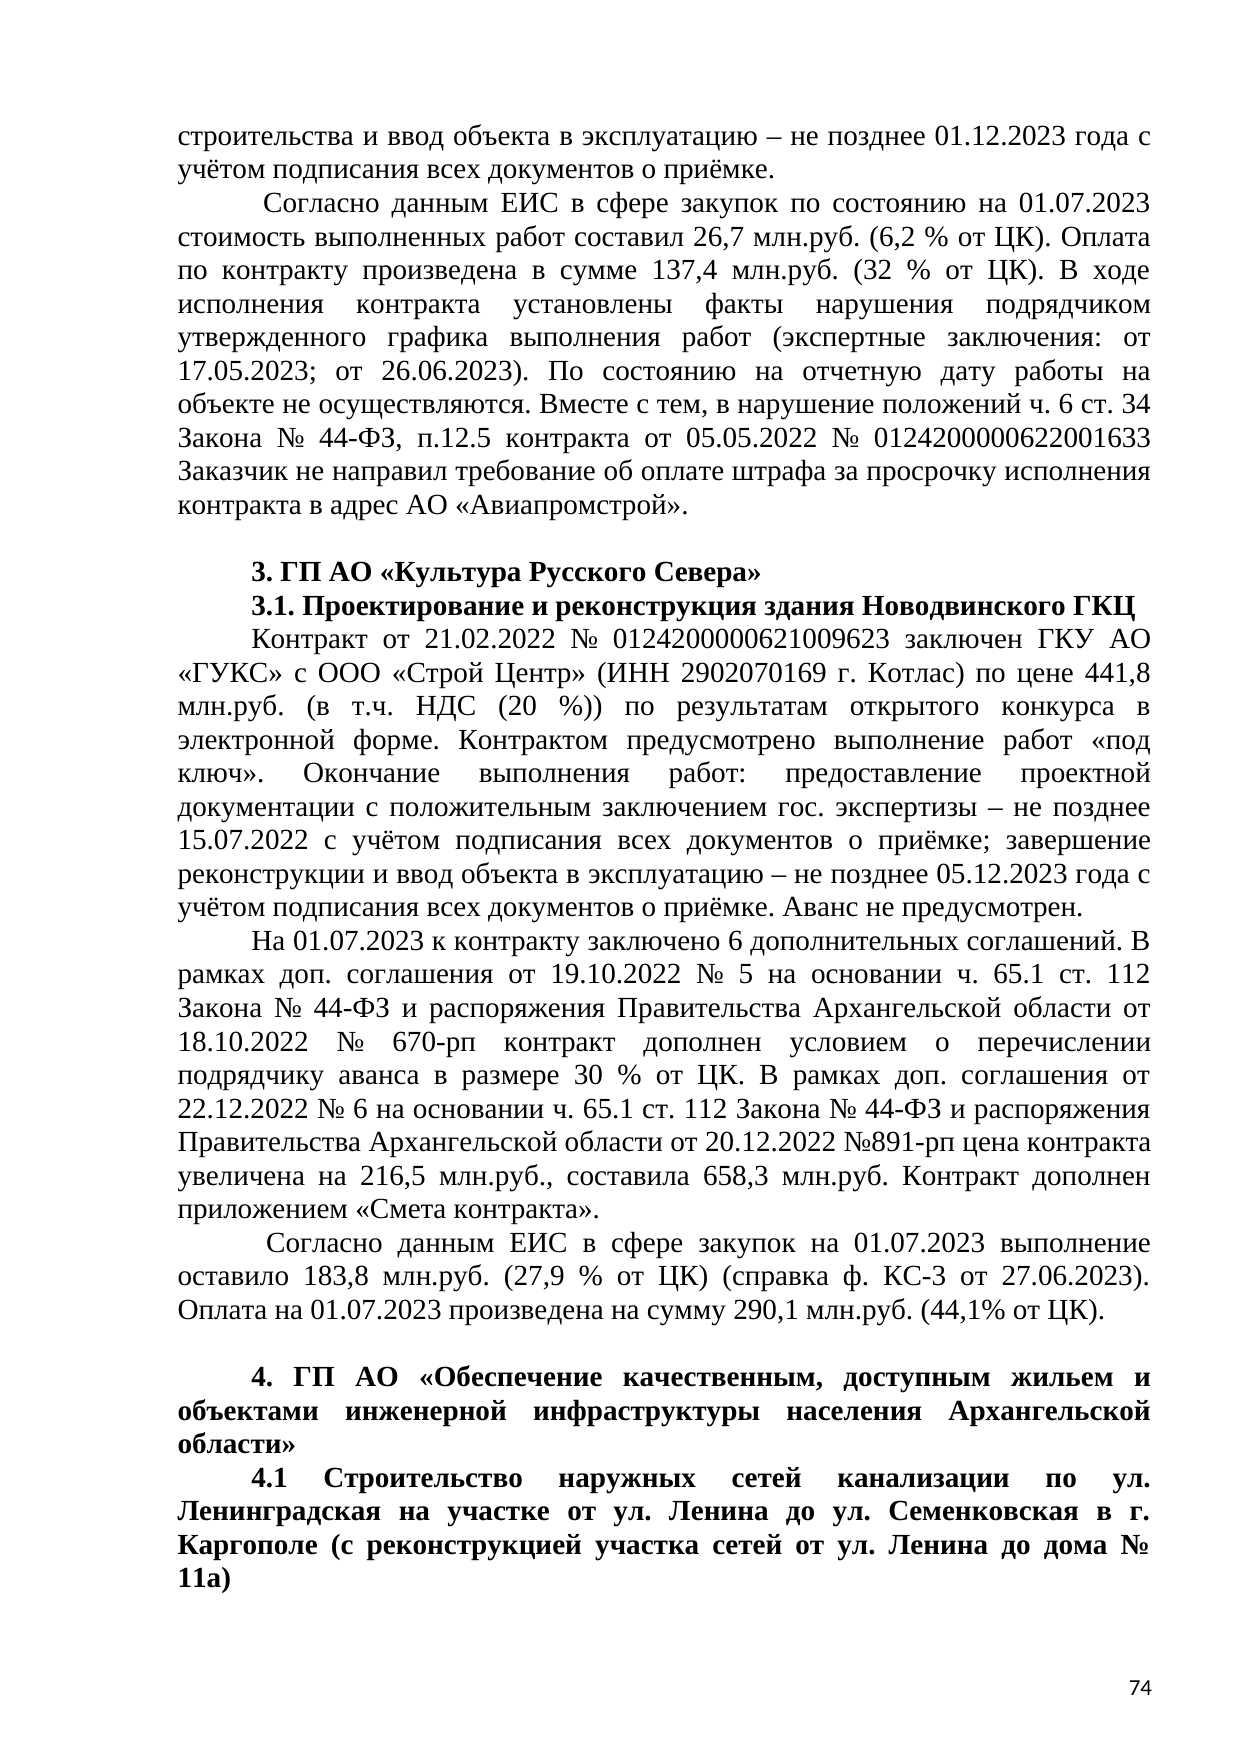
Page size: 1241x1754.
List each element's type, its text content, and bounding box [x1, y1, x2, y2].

text 3. ГП АО «Культура Русского Севера» [177, 554, 1152, 588]
text 4.1 Строительство наружных сетей канализации по ул. Ленинградская на участке от ул. Ленина до ул. Семенковская в г. Каргополе (с реконструкцией участка сетей от ул. Ленина до дома № 11а) [177, 1460, 1152, 1594]
text Контракт от 21.02.2022 № 0124200000621009623 заключен ГКУ АО «ГУКС» с ООО «Строй Центр» (ИНН 2902070169 г. Котлас) по цене 441,8 млн.руб. (в т.ч. НДС (20 %)) по результатам открытого конкурса в электронной форме. Контрактом предусмотрено выполнение работ «под ключ». Окончание выполнения работ: предоставление проектной документации с положительным заключением гос. экспертизы – не позднее 15.07.2022 с учётом подписания всех документов о приёмке; завершение реконструкции и ввод объекта в эксплуатацию – не позднее 05.12.2023 года с учётом подписания всех документов о приёмке. Аванс не предусмотрен. [177, 621, 1152, 923]
text Согласно данным ЕИС в сфере закупок по состоянию на 01.07.2023 стоимость выполненных работ составил 26,7 млн.руб. (6,2 % от ЦК). Оплата по контракту произведена в сумме 137,4 млн.руб. (32 % от ЦК). В ходе исполнения контракта установлены факты нарушения подрядчиком утвержденного графика выполнения работ (экспертные заключения: от 17.05.2023; от 26.06.2023). По состоянию на отчетную дату работы на объекте не осуществляются. Вместе с тем, в нарушение положений ч. 6 ст. 34 Закона № 44-ФЗ, п.12.5 контракта от 05.05.2022 № 0124200000622001633 Заказчик не направил требование об оплате штрафа за просрочку исполнения контракта в адрес АО «Авиапромстрой». [177, 185, 1152, 521]
text На 01.07.2023 к контракту заключено 6 дополнительных соглашений. В рамках доп. соглашения от 19.10.2022 № 5 на основании ч. 65.1 ст. 112 Закона № 44-ФЗ и распоряжения Правительства Архангельской области от 18.10.2022 № 670-рп контракт дополнен условием о перечислении подрядчику аванса в размере 30 % от ЦК. В рамках доп. соглашения от 22.12.2022 № 6 на основании ч. 65.1 ст. 112 Закона № 44-ФЗ и распоряжения Правительства Архангельской области от 20.12.2022 №891-рп цена контракта увеличена на 216,5 млн.руб., составила 658,3 млн.руб. Контракт дополнен приложением «Смета контракта». [177, 923, 1152, 1225]
text Согласно данным ЕИС в сфере закупок на 01.07.2023 выполнение оставило 183,8 млн.руб. (27,9 % от ЦК) (справка ф. КС-3 от 27.06.2023). Оплата на 01.07.2023 произведена на сумму 290,1 млн.руб. (44,1% от ЦК). [177, 1225, 1152, 1326]
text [177, 118, 1152, 185]
text 4. ГП АО «Обеспечение качественным, доступным жильем и объектами инженерной инфраструктуры населения Архангельской области» [177, 1359, 1152, 1460]
text 3.1. Проектирование и реконструкция здания Новодвинского ГКЦ [177, 588, 1152, 621]
